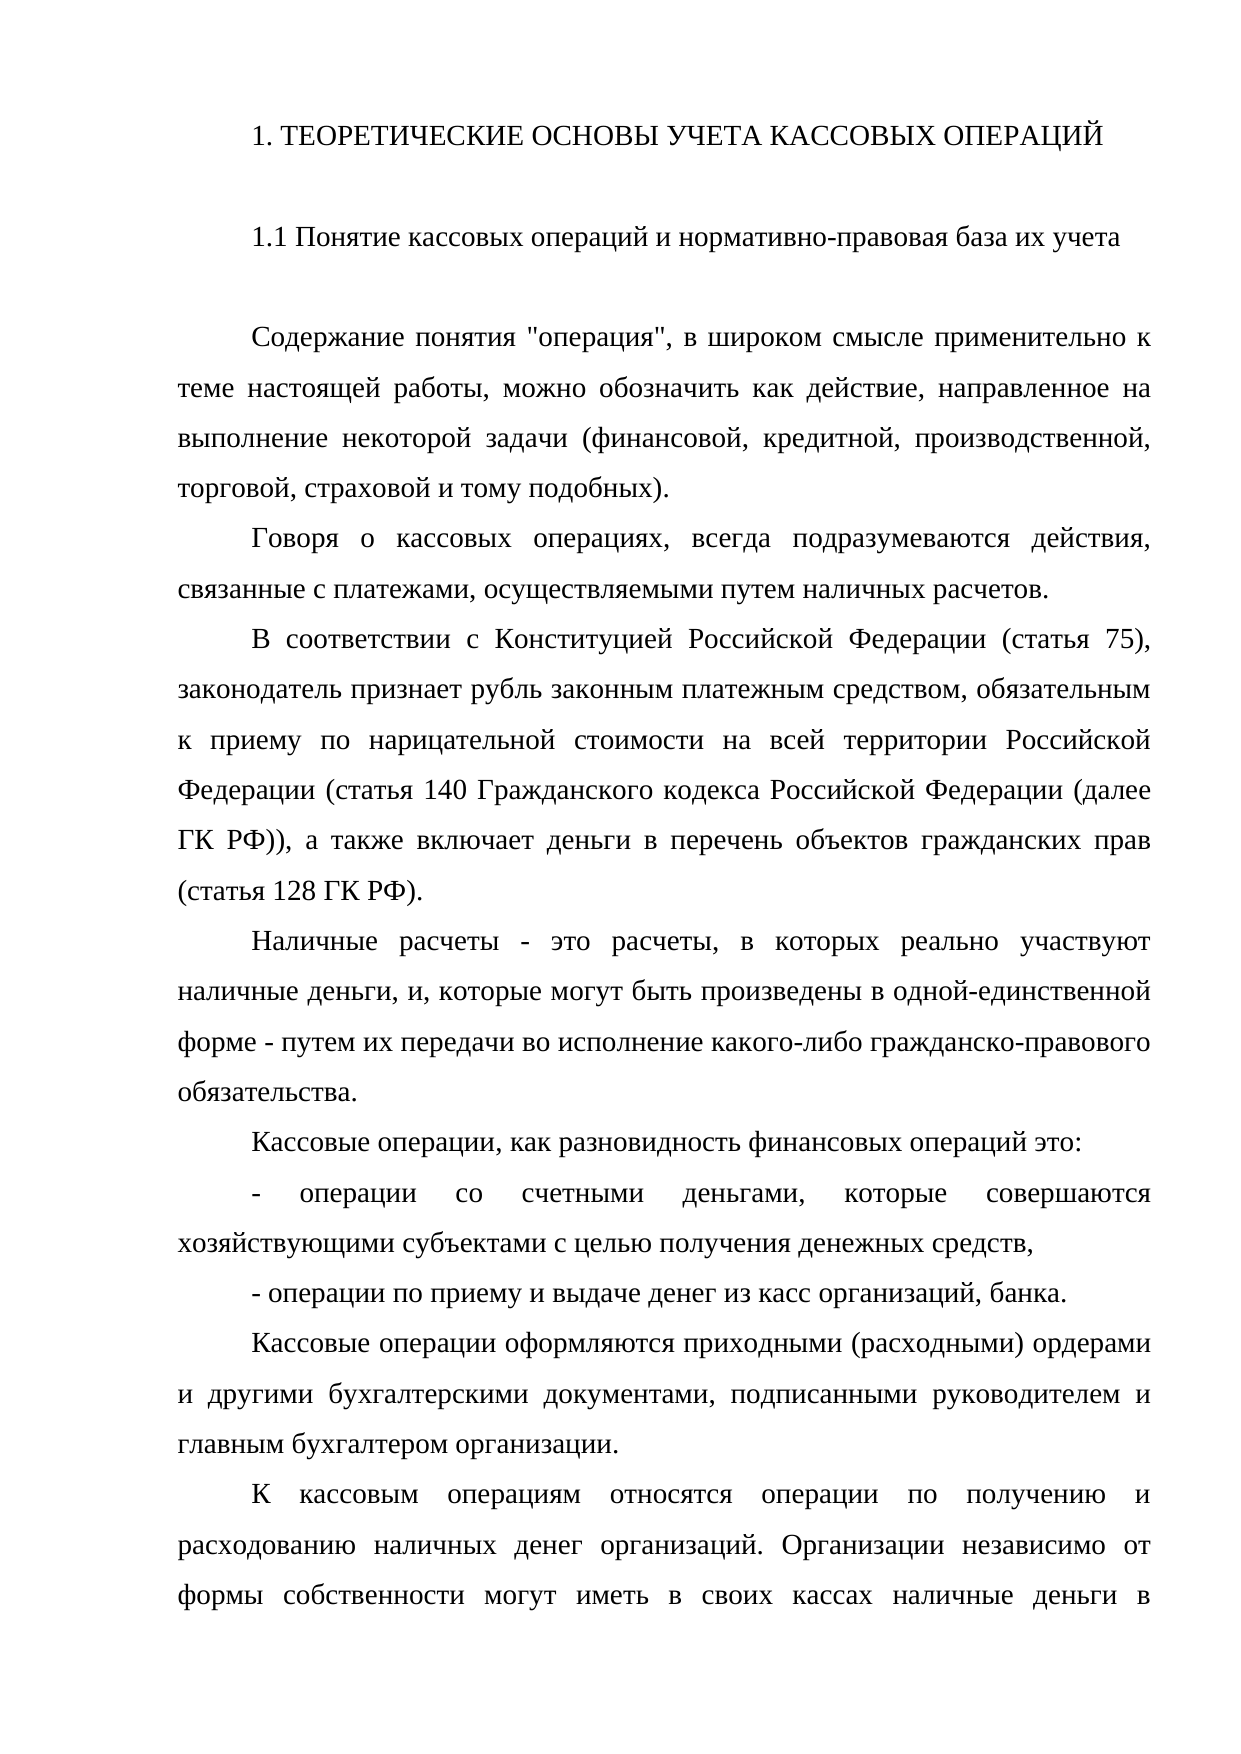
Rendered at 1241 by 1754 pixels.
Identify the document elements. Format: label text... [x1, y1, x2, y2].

text Говоря о кассовых операциях, всегда подразумеваются действия, связанные с платежами, осуществляемыми путем наличных расчетов. [177, 521, 1152, 604]
text Содержание понятия "операция", в широком смысле применительно к теме настоящей работы, можно обозначить как действие, направленное на выполнение некоторой задачи (финансовой, кредитной, производственной, торговой, страховой и тому подобных). [177, 319, 1152, 504]
text - операции со счетными деньгами, которые совершаются хозяйствующими субъектами с целью получения денежных средств, [177, 1175, 1152, 1258]
text Кассовые операции оформляются приходными (расходными) ордерами и другими бухгалтерскими документами, подписанными руководителем и главным бухгалтером организации. [177, 1326, 1152, 1460]
text В соответствии с Конституцией Российской Федерации (статья 75), законодатель признает рубль законным платежным средством, обязательным к приему по нарицательной стоимости на всей территории Российской Федерации (статья 140 Гражданского кодекса Российской Федерации (далее ГК РФ)), а также включает деньги в перечень объектов гражданских прав (статья 128 ГК РФ). [177, 621, 1152, 906]
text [177, 1477, 1152, 1611]
text 1.1 Понятие кассовых операций и нормативно-правовая база их учета [177, 219, 1152, 252]
text - операции по приему и выдаче денег из касс организаций, банка. [177, 1275, 1152, 1309]
text 1. ТЕОРЕТИЧЕСКИЕ ОСНОВЫ УЧЕТА КАССОВЫХ ОПЕРАЦИЙ [177, 118, 1152, 152]
text Кассовые операции, как разновидность финансовых операций это: [177, 1124, 1152, 1158]
text Наличные расчеты - это расчеты, в которых реально участвуют наличные деньги, и, которые могут быть произведены в одной-единственной форме - путем их передачи во исполнение какого-либо гражданско-правового обязательства. [177, 923, 1152, 1108]
